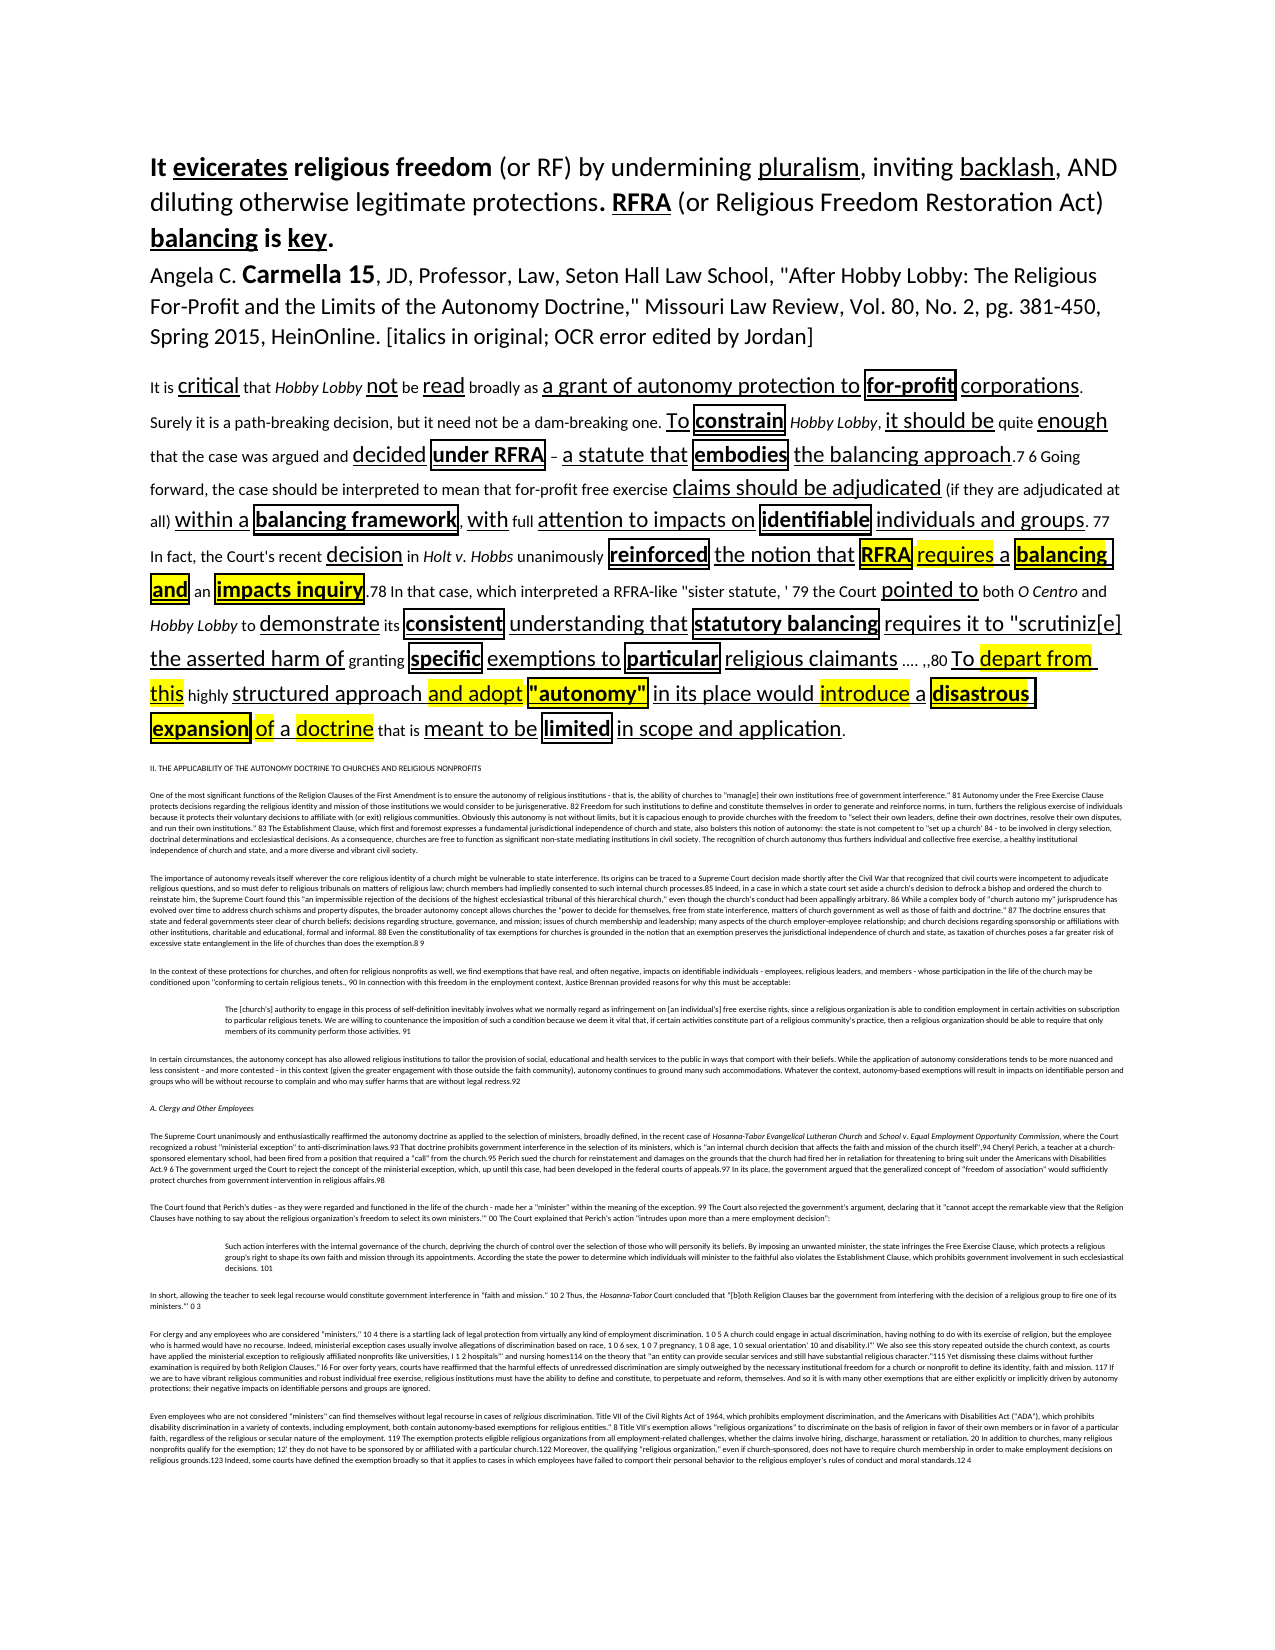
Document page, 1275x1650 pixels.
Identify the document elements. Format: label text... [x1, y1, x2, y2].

subtitle It evicerates religious freedom (or RF) by undermining pluralism, inviting backlash, AND diluting otherwise legitimate protections. RFRA (or Religious Freedom Restoration Act) balancing is key. [150, 150, 1125, 254]
text It is critical that Hobby Lobby not be read broadly as a grant of autonomy protection to for-profit corporations. Surely it is a path-breaking decision, but it need not be a dam-breaking one. To constrain Hobby Lobby, it should be quite enough that the case was argued and decided under RFRA – a statute that embodies the balancing approach.7 6 Going forward, the case should be interpreted to mean that for-profit free exercise claims should be adjudicated (if they are adjudicated at all) within a balancing framework, with full attention to impacts on identifiable individuals and groups. 77 In fact, the Court's recent decision in Holt v. Hobbs unanimously reinforced the notion that RFRA requires a balancing and an impacts inquiry.78 In that case, which interpreted a RFRA-like "sister statute, ' 79 the Court pointed to both O Centro and Hobby Lobby to demonstrate its consistent understanding that statutory balancing requires it to "scrutiniz[e] the asserted harm of granting specific exemptions to particular religious claimants .... ,,80 To depart from this highly structured approach and adopt "autonomy" in its place would introduce a disastrous expansion of a doctrine that is meant to be limited in scope and application. [150, 369, 1125, 744]
text In short, allowing the teacher to seek legal recourse would constitute government interference in "faith and mission." 10 2 Thus, the Hosanna-Tabor Court concluded that "[b]oth Religion Clauses bar the government from interfering with the decision of a religious group to fire one of its ministers."' 0 3 [150, 1291, 1125, 1312]
text Angela C. Carmella 15, JD, Professor, Law, Seton Hall Law School, "After Hobby Lobby: The Religious For-Profit and the Limits of the Autonomy Doctrine," Missouri Law Review, Vol. 80, No. 2, pg. 381-450, Spring 2015, HeinOnline. [italics in original; OCR error edited by Jordan] [150, 257, 1125, 350]
